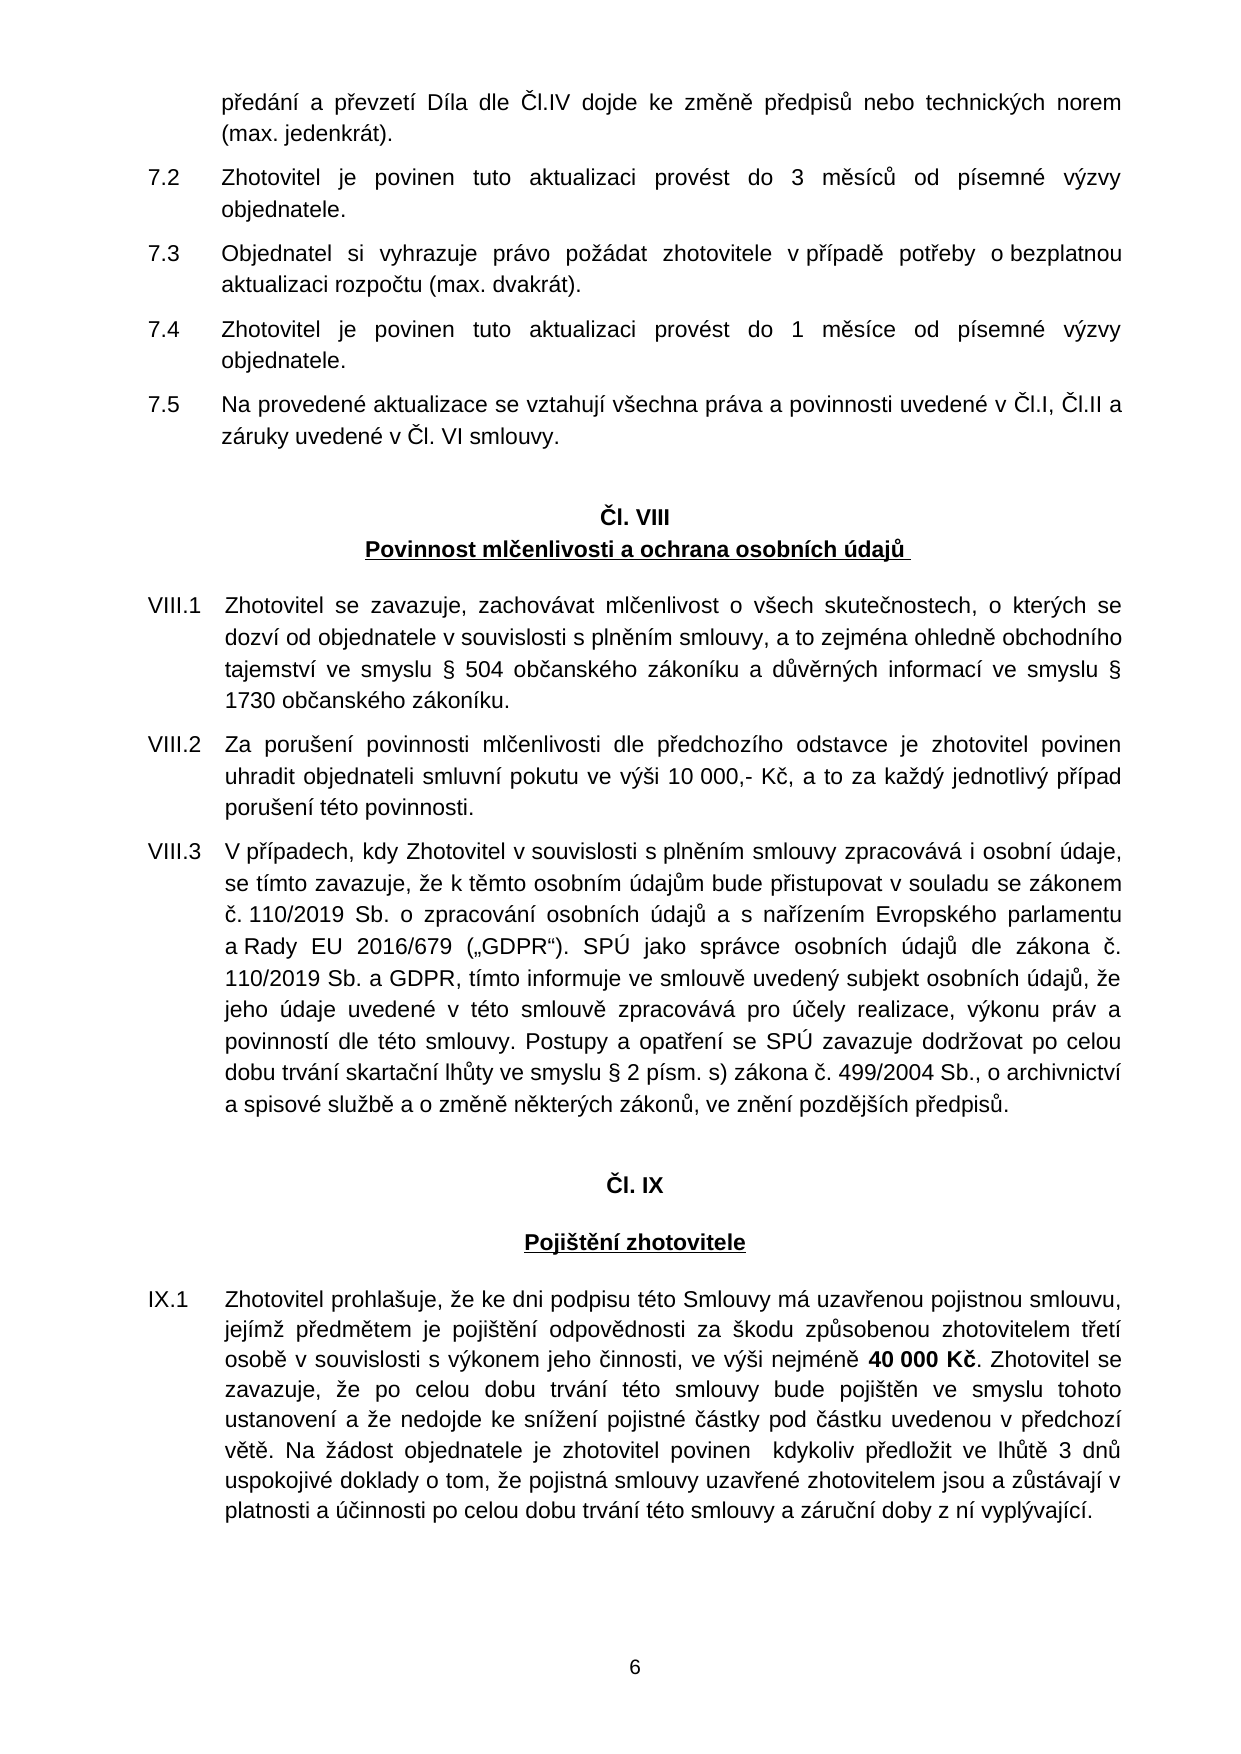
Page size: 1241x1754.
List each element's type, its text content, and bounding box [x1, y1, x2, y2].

list Pojištění zhotovitele [148, 1229, 1122, 1255]
list Zhotovitel prohlašuje, že ke dni podpisu této Smlouvy má uzavřenou pojistnou smlouvu, jejímž předmětem je pojištění odpovědnosti za škodu způsobenou zhotovitelem třetí osobě v souvislosti s výkonem jeho činnosti, ve výši nejméně 40 000 Kč. Zhotovitel se zavazuje, že po celou dobu trvání této smlouvy bude pojištěn ve smyslu tohoto ustanovení a že nedojde ke snížení pojistné částky pod částku uvedenou v předchozí větě. Na žádost objednatele je zhotovitel povinen kdykoliv předložit ve lhůtě 3 dnů uspokojivé doklady o tom, že pojistná smlouvy uzavřené zhotovitelem jsou a zůstávají v platnosti a účinnosti po celou dobu trvání této smlouvy a záruční doby z ní vyplývající. [148, 1286, 1122, 1523]
list V případech, kdy Zhotovitel v souvislosti s plněním smlouvy zpracovává i osobní údaje, se tímto zavazuje, že k těmto osobním údajům bude přistupovat v souladu se zákonem č. 110/2019 Sb. o zpracování osobních údajů a s nařízením Evropského parlamentu a Rady EU 2016/679 („GDPR“). SPÚ jako správce osobních údajů dle zákona č. 110/2019 Sb. a GDPR, tímto informuje ve smlouvě uvedený subjekt osobních údajů, že jeho údaje uvedené v této smlouvě zpracovává pro účely realizace, výkonu práv a povinností dle této smlouvy. Postupy a opatření se SPÚ zavazuje dodržovat po celou dobu trvání skartační lhůty ve smyslu § 2 písm. s) zákona č. 499/2004 Sb., o archivnictví a spisové službě a o změně některých zákonů, ve znění pozdějších předpisů. [148, 838, 1122, 1117]
list 7.4 Zhotovitel je povinen tuto aktualizaci provést do 1 měsíce od písemné výzvy objednatele. [148, 316, 1122, 373]
list Zhotovitel se zavazuje, zachovávat mlčenlivost o všech skutečnostech, o kterých se dozví od objednatele v souvislosti s plněním smlouvy, a to zejména ohledně obchodního tajemství ve smyslu § 504 občanského zákoníku a důvěrných informací ve smyslu § 1730 občanského zákoníku. [148, 592, 1122, 713]
list 7.5 Na provedené aktualizace se vztahují všechna práva a povinnosti uvedené v Čl.I, Čl.II a záruky uvedené v Čl. VI smlouvy. [148, 391, 1122, 449]
list 7.3 Objednatel si vyhrazuje právo požádat zhotovitele v případě potřeby o bezplatnou aktualizaci rozpočtu (max. dvakrát). [148, 240, 1122, 298]
text Povinnost mlčenlivosti a ochrana osobních údajů [148, 504, 1122, 562]
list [148, 89, 1122, 147]
list Za porušení povinnosti mlčenlivosti dle předchozího odstavce je zhotovitel povinen uhradit objednateli smluvní pokutu ve výši 10 000,- Kč, a to za každý jednotlivý případ porušení této povinnosti. [148, 731, 1122, 821]
list 7.2 Zhotovitel je povinen tuto aktualizaci provést do 3 měsíců od písemné výzvy objednatele. [148, 164, 1122, 222]
